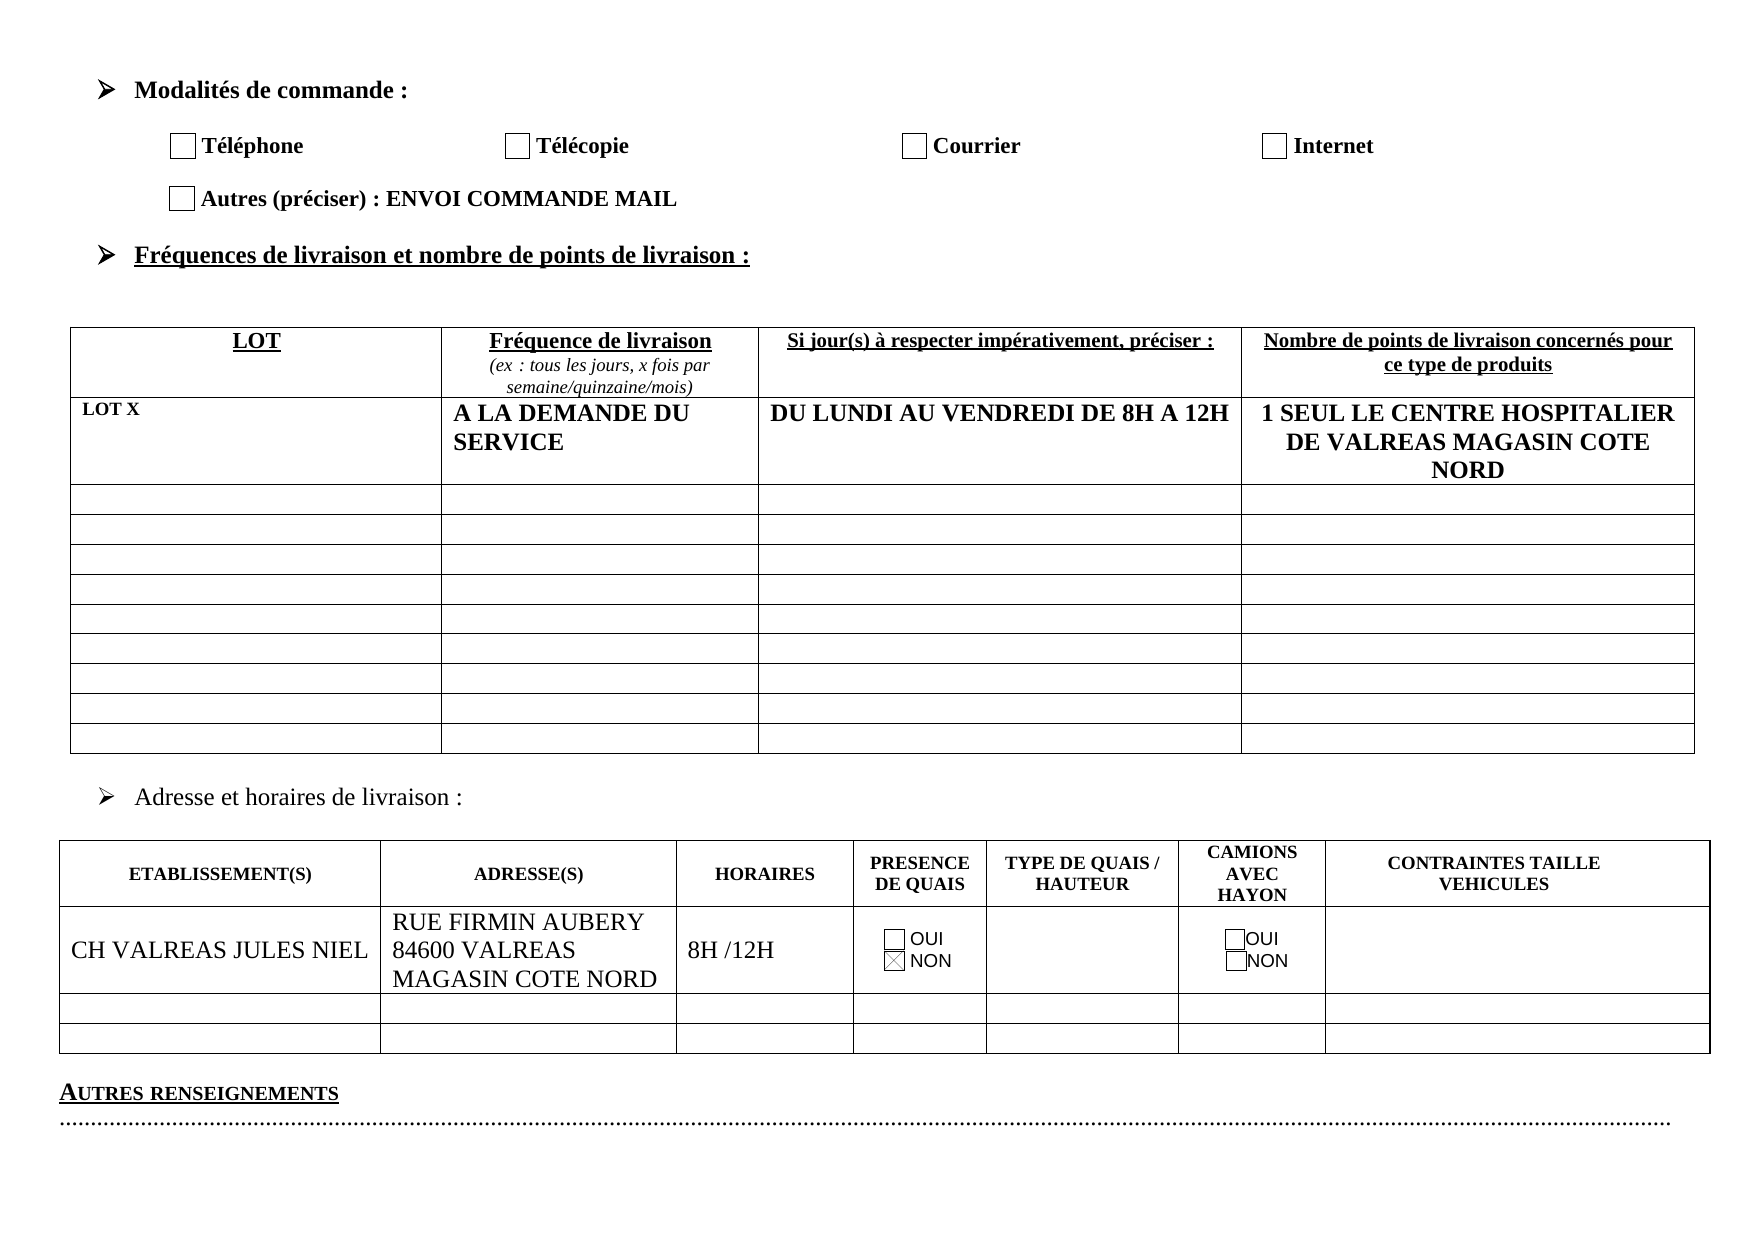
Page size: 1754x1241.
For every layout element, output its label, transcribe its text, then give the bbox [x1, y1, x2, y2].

table_cell [1242, 634, 1694, 663]
table_cell [1179, 994, 1325, 1023]
table_header Si jour(s) à respecter impérativement, préciser : [759, 328, 1241, 397]
table_cell [759, 694, 1241, 723]
table_cell [1242, 545, 1694, 574]
table_cell [987, 994, 1178, 1023]
table_cell [759, 724, 1241, 752]
table_cell [759, 515, 1241, 544]
table_cell [1242, 724, 1694, 752]
table_header LOT [71, 328, 441, 397]
table_cell [1242, 485, 1694, 514]
table_cell [677, 1024, 853, 1052]
table_cell [759, 575, 1241, 603]
table_cell OUI NON [1179, 907, 1325, 993]
table_cell [381, 1024, 676, 1052]
table_cell [71, 664, 441, 693]
table_cell [987, 1024, 1178, 1052]
table_cell 1 SEUL LE CENTRE HOSPITALIER DE VALREAS MAGASIN COTE NORD [1242, 398, 1694, 484]
table_cell [1242, 575, 1694, 603]
table_cell [1326, 1024, 1709, 1052]
list Modalités de commande : [97, 75, 1695, 104]
table_cell [442, 664, 758, 693]
table_cell [1242, 694, 1694, 723]
table_header CONTRAINTES TAILLE VEHICULES [1326, 841, 1709, 906]
table_cell [60, 994, 380, 1023]
table_cell A LA DEMANDE DU SERVICE [442, 398, 758, 484]
table_header HORAIRES [677, 841, 853, 906]
table_cell [1326, 907, 1709, 993]
list Adresse et horaires de livraison : [97, 782, 1695, 811]
table_cell [759, 545, 1241, 574]
table_cell [71, 515, 441, 544]
table_cell [60, 1024, 380, 1052]
table_cell CH VALREAS JULES NIEL [60, 907, 380, 993]
text Autres renseignements [59, 1077, 1695, 1106]
table_header ETABLISSEMENT(S) [60, 841, 380, 906]
table_cell 8H /12H [677, 907, 853, 993]
table_cell [442, 485, 758, 514]
table_cell OUI NON [854, 907, 986, 993]
table_cell [71, 694, 441, 723]
table_header CAMIONS AVEC HAYON [1179, 841, 1325, 906]
table_cell [71, 545, 441, 574]
table_cell [442, 545, 758, 574]
table_cell [381, 994, 676, 1023]
table_cell DU LUNDI AU VENDREDI DE 8H A 12H [759, 398, 1241, 484]
table_cell RUE FIRMIN AUBERY 84600 VALREAS MAGASIN COTE NORD [381, 907, 676, 993]
list Fréquences de livraison et nombre de points de livraison : [97, 240, 1695, 269]
text Téléphone Télécopie Courrier Internet [59, 132, 1695, 159]
table_cell [759, 605, 1241, 633]
table_cell [759, 485, 1241, 514]
table_cell [71, 724, 441, 752]
table_cell [71, 485, 441, 514]
text Autres (préciser) : ENVOI COMMANDE MAIL [134, 185, 1695, 212]
table_cell LOT X [71, 398, 441, 484]
table_header ADRESSE(S) [381, 841, 676, 906]
table_cell [759, 664, 1241, 693]
table_cell [71, 634, 441, 663]
table_header TYPE DE QUAIS / HAUTEUR [987, 841, 1178, 906]
table_header PRESENCE DE QUAIS [854, 841, 986, 906]
table_cell [987, 907, 1178, 993]
table_cell [1242, 515, 1694, 544]
table_cell [71, 575, 441, 603]
table_cell [1326, 994, 1709, 1023]
table_cell [854, 994, 986, 1023]
table_cell [677, 994, 853, 1023]
table_header Fréquence de livraison (ex : tous les jours, x fois par semaine/quinzaine/mois) [442, 328, 758, 397]
table_cell [442, 605, 758, 633]
table_cell [854, 1024, 986, 1052]
table_cell [442, 634, 758, 663]
table_cell [442, 515, 758, 544]
table_cell [1242, 605, 1694, 633]
table_cell [442, 575, 758, 603]
table_cell [1179, 1024, 1325, 1052]
table_header Nombre de points de livraison concernés pour ce type de produits [1242, 328, 1694, 397]
table_cell [442, 724, 758, 752]
table_cell [1242, 664, 1694, 693]
table_cell [71, 605, 441, 633]
table_cell [759, 634, 1241, 663]
table_cell [442, 694, 758, 723]
